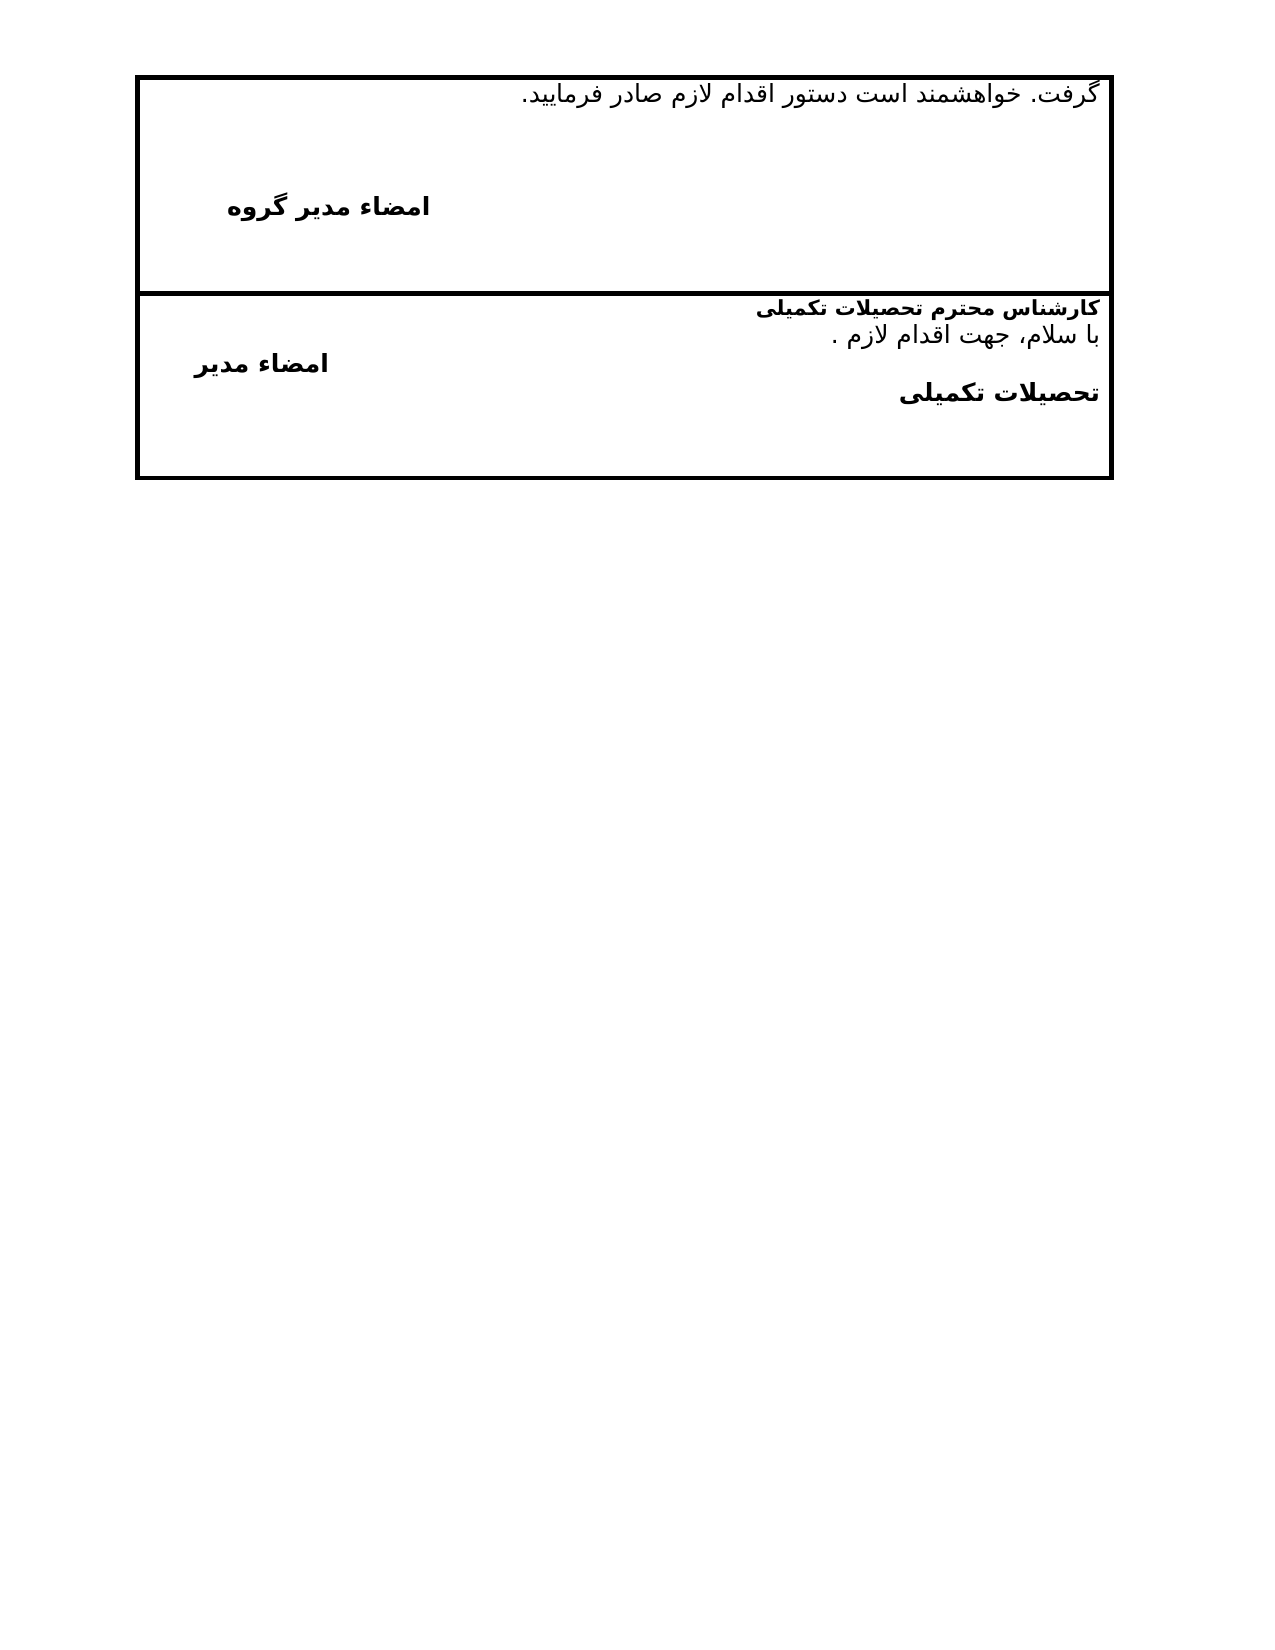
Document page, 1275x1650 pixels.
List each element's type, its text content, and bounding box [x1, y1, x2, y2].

table_cell کارشناس محترم تحصیلات تکمیلی با سلام، جهت اقدام لازم . امضاء مدیر تحصیلات تکمیلی [140, 296, 1109, 476]
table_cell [140, 80, 1109, 291]
